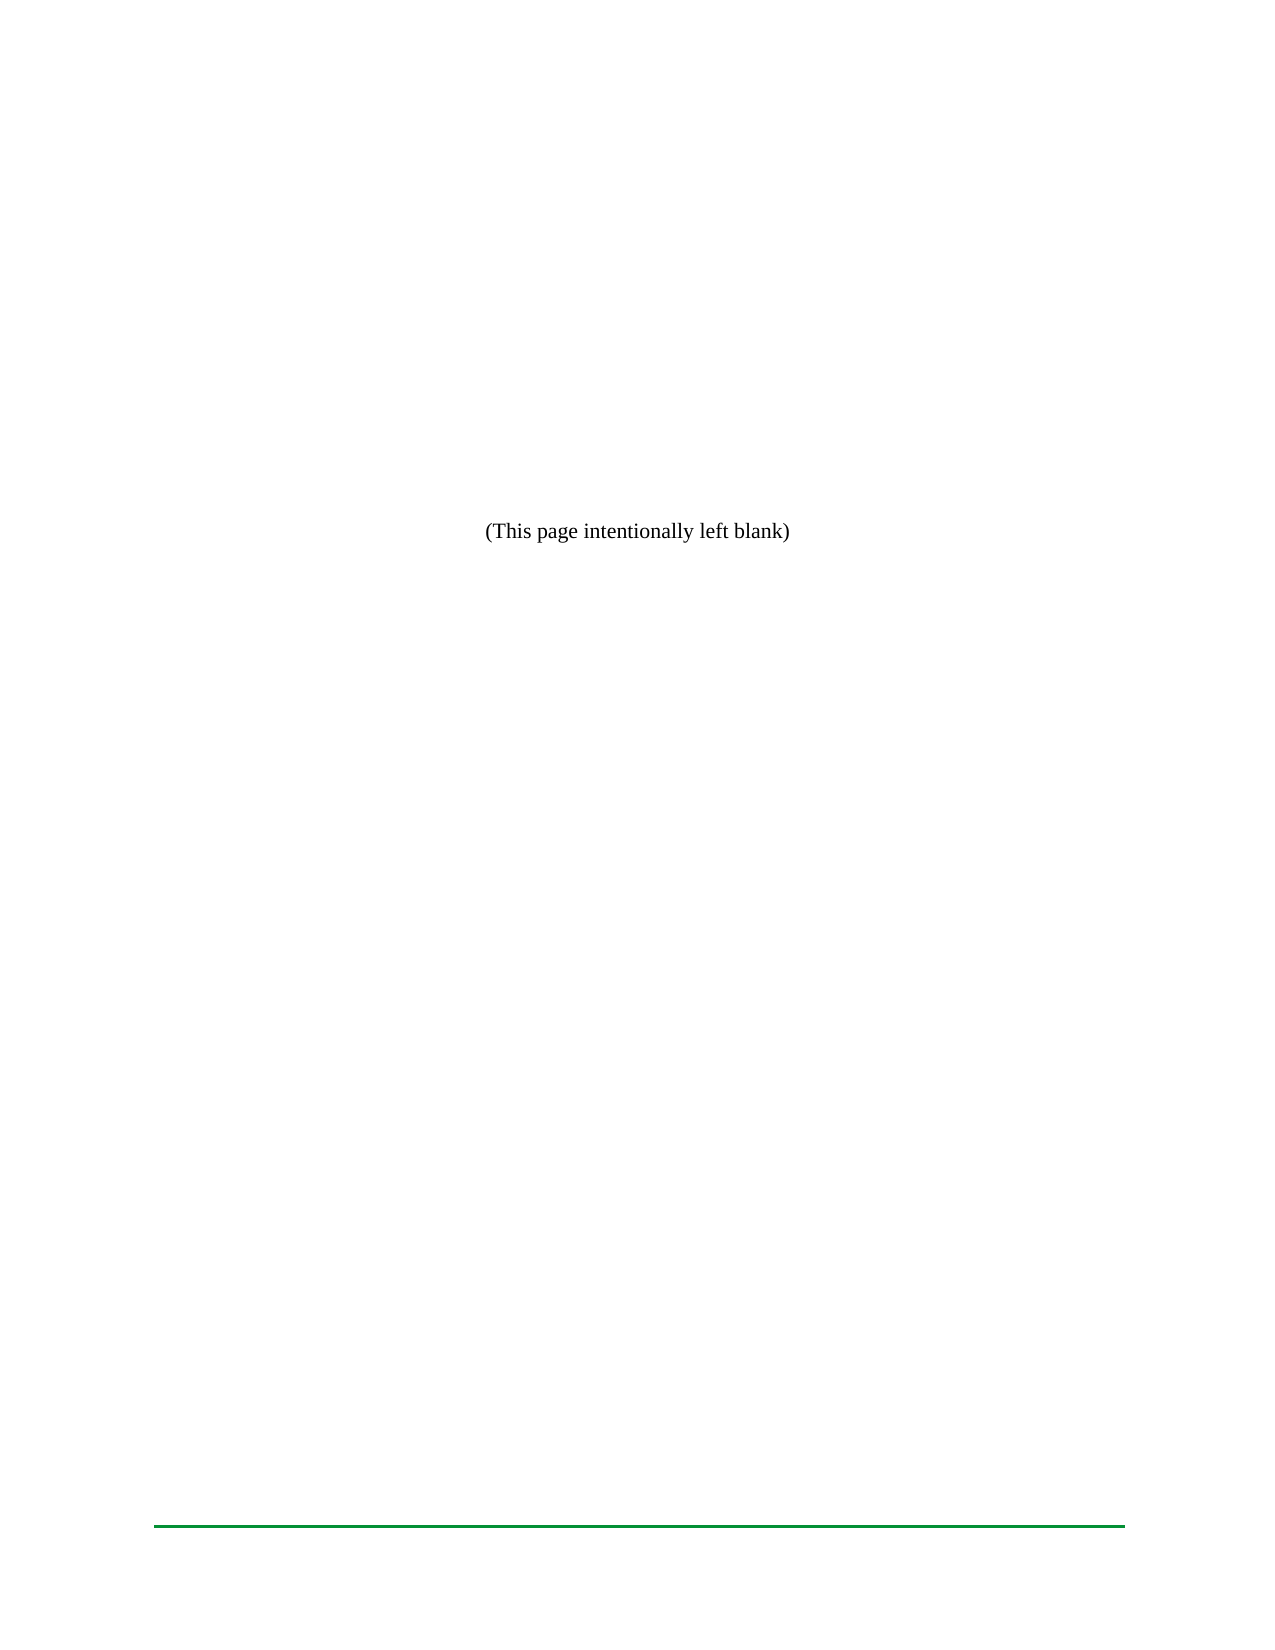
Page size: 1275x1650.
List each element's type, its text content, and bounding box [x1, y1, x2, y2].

text (This page intentionally left blank) [150, 518, 1125, 543]
